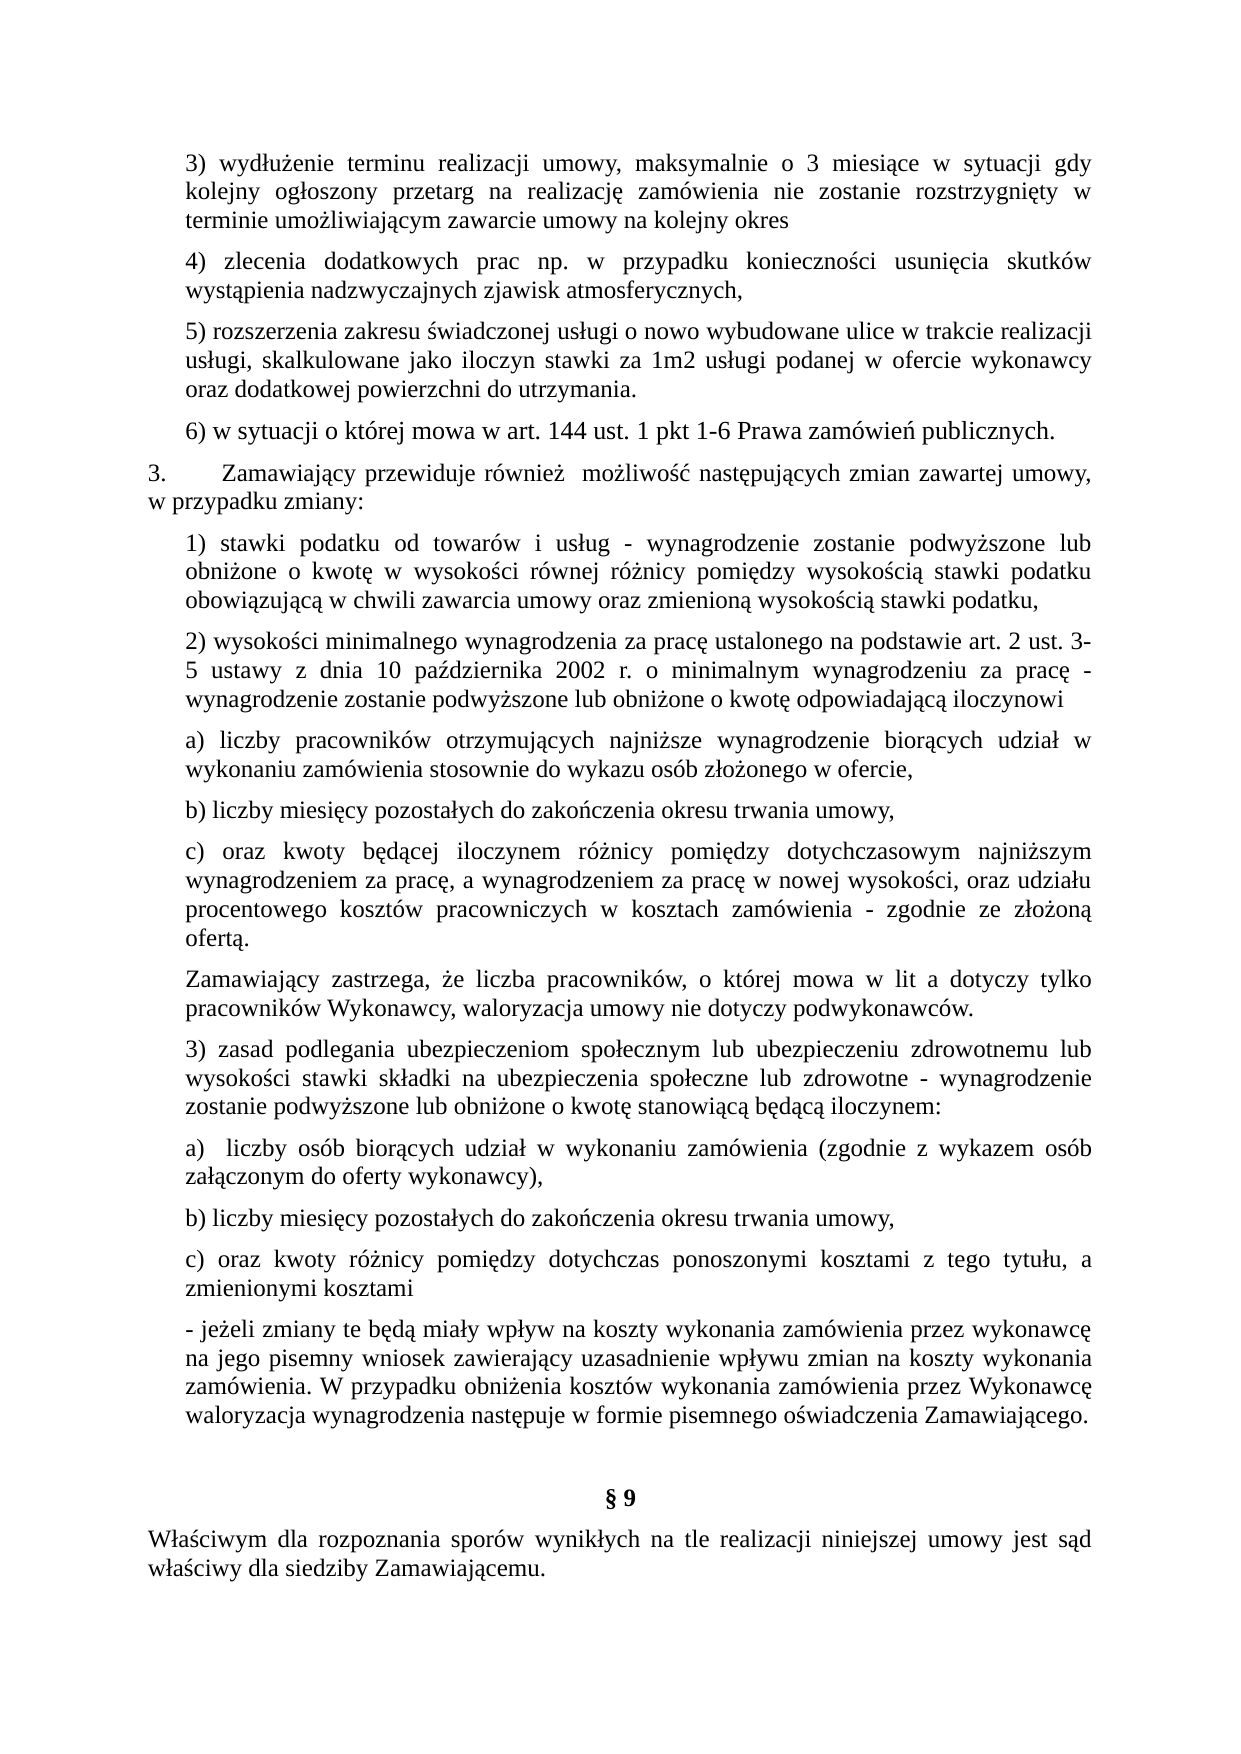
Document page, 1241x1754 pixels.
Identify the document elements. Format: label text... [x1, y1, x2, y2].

text 6) w sytuacji o której mowa w art. 144 ust. 1 pkt 1-6 Prawa zamówień publicznych. [185, 415, 1093, 445]
text - jeżeli zmiany te będą miały wpływ na koszty wykonania zamówienia przez wykonawcę na jego pisemny wniosek zawierający uzasadnienie wpływu zmian na koszty wykonania zamówienia. W przypadku obniżenia kosztów wykonania zamówienia przez Wykonawcę waloryzacja wynagrodzenia następuje w formie pisemnego oświadczenia Zamawiającego. [185, 1314, 1093, 1429]
text 2) wysokości minimalnego wynagrodzenia za pracę ustalonego na podstawie art. 2 ust. 3-5 ustawy z dnia 10 października 2002 r. o minimalnym wynagrodzeniu za pracę - wynagrodzenie zostanie podwyższone lub obniżone o kwotę odpowiadającą iloczynowi [185, 626, 1093, 713]
text 3) zasad podlegania ubezpieczeniom społecznym lub ubezpieczeniu zdrowotnemu lub wysokości stawki składki na ubezpieczenia społeczne lub zdrowotne - wynagrodzenie zostanie podwyższone lub obniżone o kwotę stanowiącą będącą iloczynem: [185, 1034, 1093, 1120]
text c) oraz kwoty różnicy pomiędzy dotychczas ponoszonymi kosztami z tego tytułu, a zmienionymi kosztami [185, 1244, 1093, 1301]
text b) liczby miesięcy pozostałych do zakończenia okresu trwania umowy, [185, 795, 1093, 824]
text § 9 [148, 1483, 1093, 1511]
text b) liczby miesięcy pozostałych do zakończenia okresu trwania umowy, [185, 1203, 1093, 1231]
text 1) stawki podatku od towarów i usług - wynagrodzenie zostanie podwyższone lub obniżone o kwotę w wysokości równej różnicy pomiędzy wysokością stawki podatku obowiązującą w chwili zawarcia umowy oraz zmienioną wysokością stawki podatku, [185, 528, 1093, 614]
text a) liczby osób biorących udział w wykonaniu zamówienia (zgodnie z wykazem osób załączonym do oferty wykonawcy), [185, 1133, 1093, 1190]
text c) oraz kwoty będącej iloczynem różnicy pomiędzy dotychczasowym najniższym wynagrodzeniem za pracę, a wynagrodzeniem za pracę w nowej wysokości, oraz udziału procentowego kosztów pracowniczych w kosztach zamówienia - zgodnie ze złożoną ofertą. [185, 836, 1093, 951]
text 3) wydłużenie terminu realizacji umowy, maksymalnie o 3 miesiące w sytuacji gdy kolejny ogłoszony przetarg na realizację zamówienia nie zostanie rozstrzygnięty w terminie umożliwiającym zawarcie umowy na kolejny okres [185, 148, 1093, 234]
text Właściwym dla rozpoznania sporów wynikłych na tle realizacji niniejszej umowy jest sąd właściwy dla siedziby Zamawiającemu. [148, 1524, 1093, 1581]
text 4) zlecenia dodatkowych prac np. w przypadku konieczności usunięcia skutków wystąpienia nadzwyczajnych zjawisk atmosferycznych, [185, 246, 1093, 304]
text 3. Zamawiający przewiduje również możliwość następujących zmian zawartej umowy, w przypadku zmiany: [148, 458, 1093, 515]
text 5) rozszerzenia zakresu świadczonej usługi o nowo wybudowane ulice w trakcie realizacji usługi, skalkulowane jako iloczyn stawki za 1m2 usługi podanej w ofercie wykonawcy oraz dodatkowej powierzchni do utrzymania. [185, 316, 1093, 403]
text Zamawiający zastrzega, że liczba pracowników, o której mowa w lit a dotyczy tylko pracowników Wykonawcy, waloryzacja umowy nie dotyczy podwykonawców. [185, 964, 1093, 1021]
text a) liczby pracowników otrzymujących najniższe wynagrodzenie biorących udział w wykonaniu zamówienia stosownie do wykazu osób złożonego w ofercie, [185, 725, 1093, 783]
